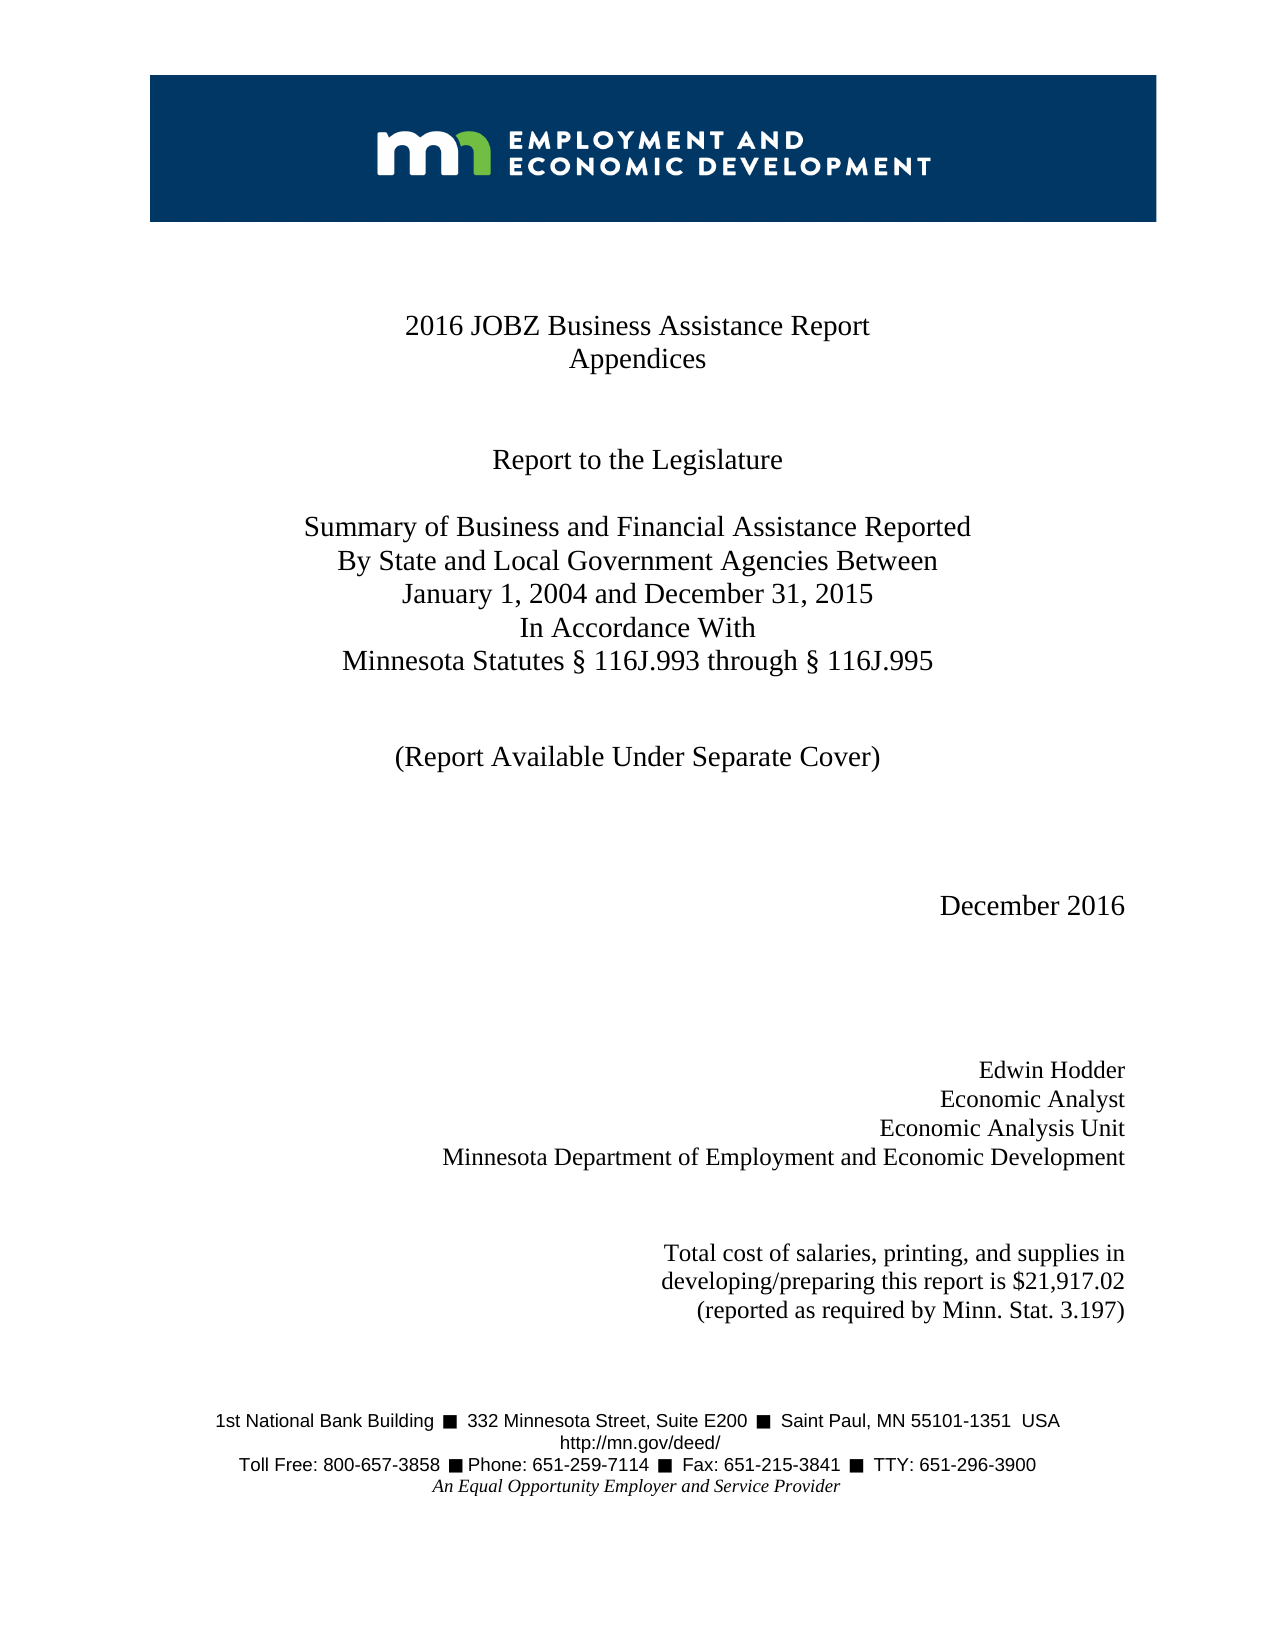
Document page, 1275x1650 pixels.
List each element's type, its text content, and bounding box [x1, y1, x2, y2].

text Summary of Business and Financial Assistance Reported [150, 509, 1125, 543]
text In Accordance With [150, 610, 1125, 643]
text 2016 JOBZ Business Assistance Report [150, 308, 1125, 342]
text January 1, 2004 and December 31, 2015 [150, 576, 1125, 610]
text December 2016 [150, 888, 1125, 921]
text 1st National Bank Building 332 Minnesota Street, Suite E200 Saint Paul, MN 55101-1351 USA [150, 1410, 1125, 1432]
text Report to the Legislature [150, 442, 1125, 476]
text Total cost of salaries, printing, and supplies in developing/preparing this report is $21,917.02 (reported as required by Minn. Stat. 3.197) [150, 1238, 1125, 1324]
picture [150, 75, 1157, 222]
text Toll Free: 800-657-3858 Phone: 651-259-7114 Fax: 651-215-3841 TTY: 651-296-3900 [150, 1453, 1125, 1475]
text By State and Local Government Agencies Between [150, 543, 1125, 576]
text (Report Available Under Separate Cover) [150, 739, 1125, 773]
text Economic Analysis Unit [150, 1113, 1125, 1142]
text Minnesota Department of Employment and Economic Development [150, 1142, 1125, 1171]
text Minnesota Statutes § 116J.993 through § 116J.995 [150, 643, 1125, 706]
text Edwin Hodder [150, 1056, 1125, 1084]
text Economic Analyst [150, 1084, 1125, 1113]
text http://mn.gov/deed/ [150, 1432, 1125, 1453]
text An Equal Opportunity Employer and Service Provider [150, 1475, 1125, 1497]
text Appendices [150, 342, 1125, 375]
